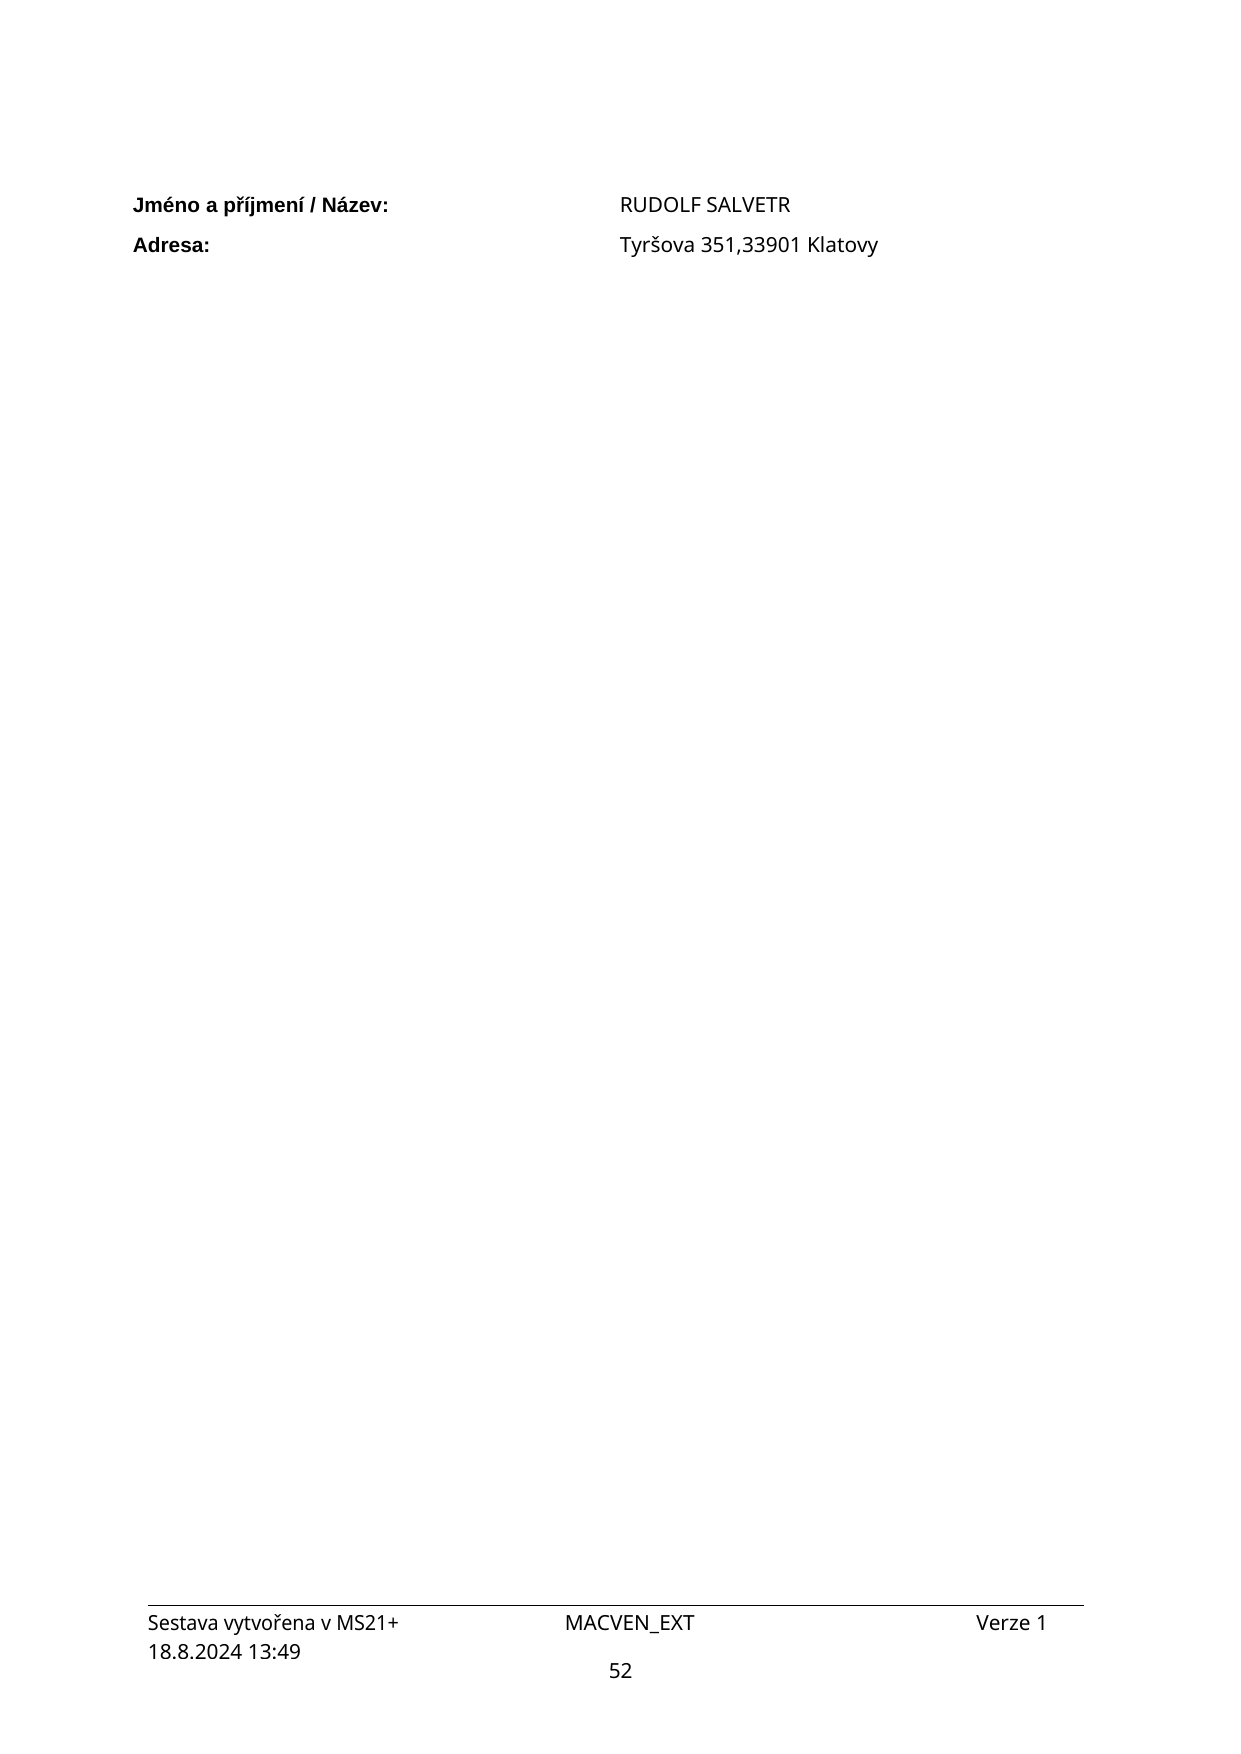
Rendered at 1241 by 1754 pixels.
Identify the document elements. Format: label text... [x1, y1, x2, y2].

text Adresa: Tyršova 351,33901 Klatovy [133, 231, 1167, 259]
text Jméno a příjmení / Název: RUDOLF SALVETR [133, 190, 1167, 218]
